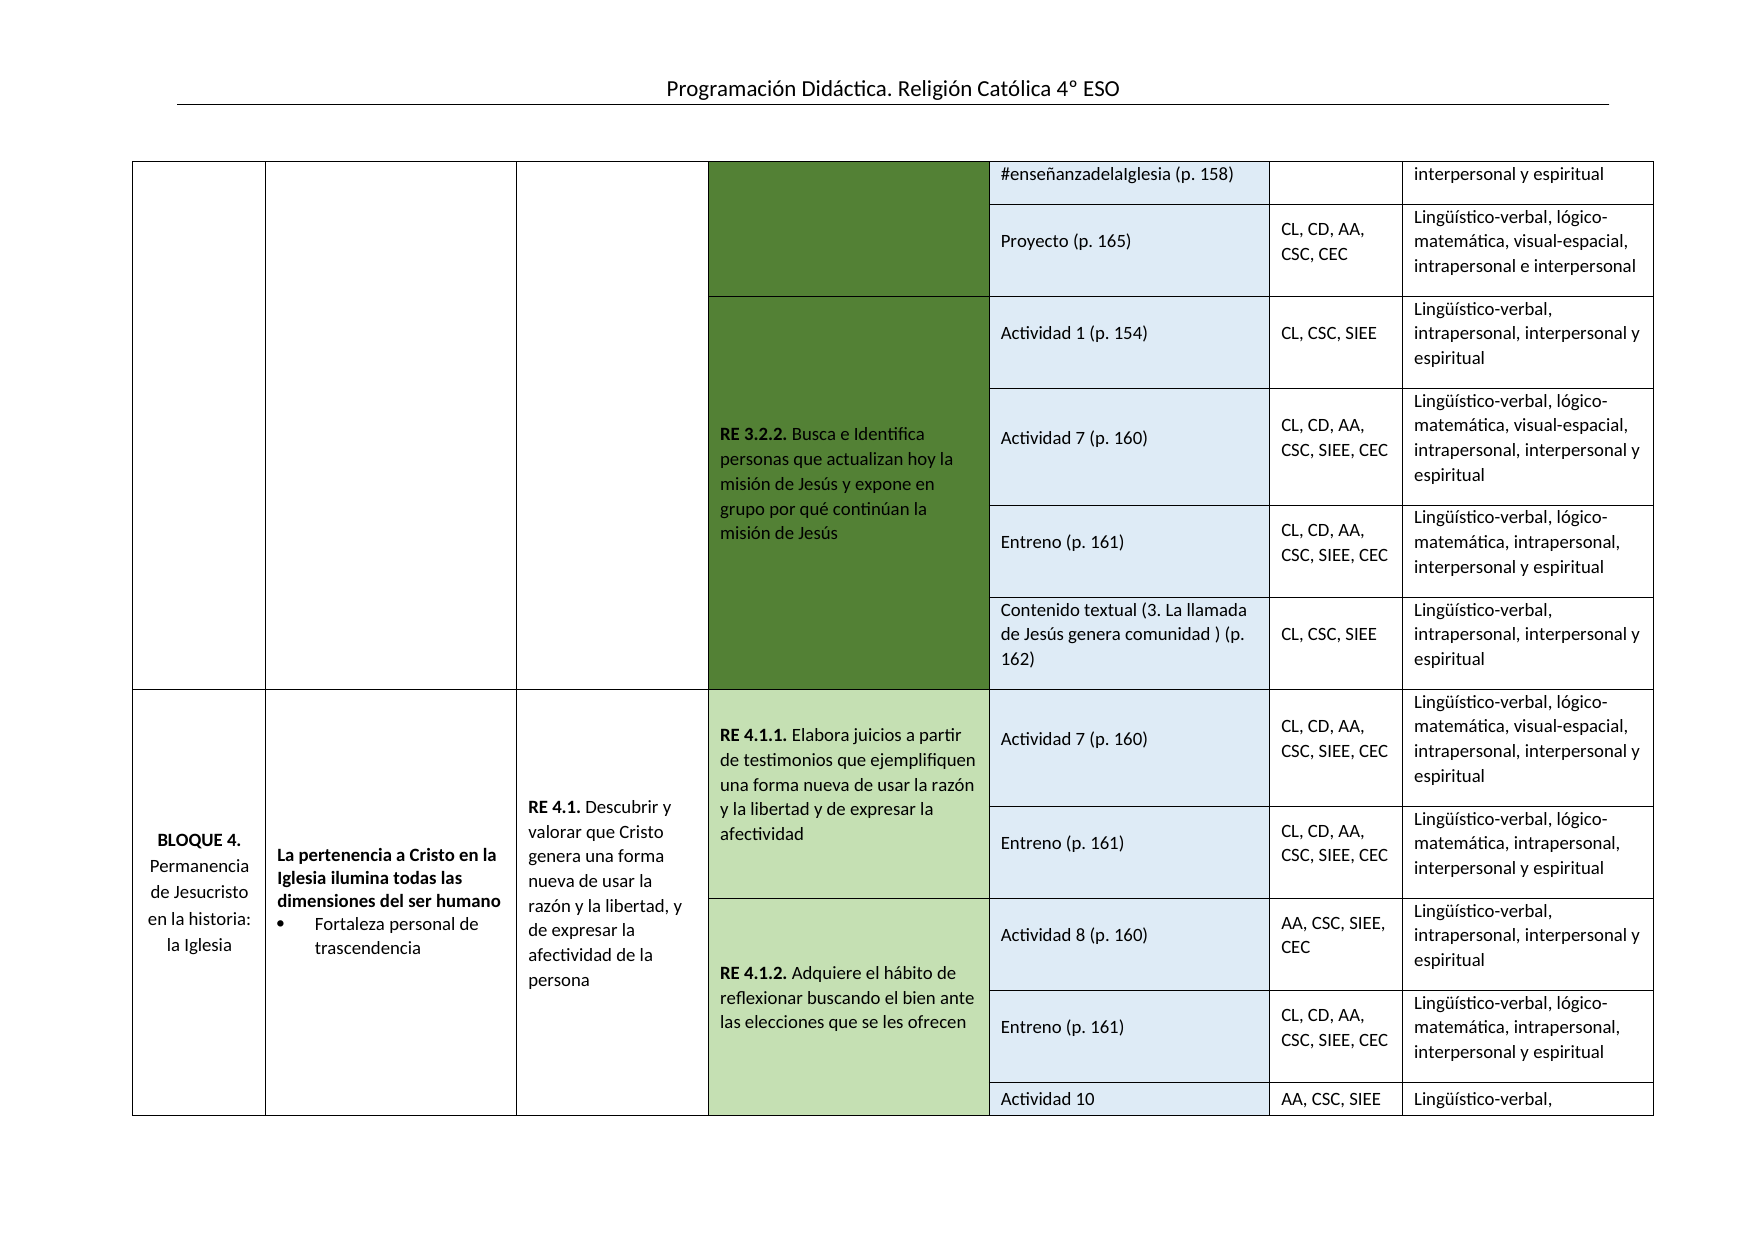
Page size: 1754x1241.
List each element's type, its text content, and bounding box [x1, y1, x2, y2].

table_cell CL, CD, AA, CSC, SIEE, CEC [1270, 807, 1402, 898]
table_cell Entreno (p. 161) [990, 991, 1269, 1082]
table_cell RE 4.1.2. Adquiere el hábito de reflexionar buscando el bien ante las elecciones que se les ofrecen [709, 899, 989, 1115]
table_cell CL, CSC, SIEE [1270, 297, 1402, 388]
table_cell Proyecto (p. 165) [990, 205, 1269, 296]
table_cell La pertenencia a Cristo en la Iglesia ilumina todas las dimensiones del ser humano Fortaleza personal de trascendencia [266, 690, 516, 1115]
table_cell RE 4.1. Descubrir y valorar que Cristo genera una forma nueva de usar la razón y la libertad, y de expresar la afectividad de la persona [517, 690, 708, 1115]
table_cell Lingüístico-verbal, intrapersonal, interpersonal y espiritual [1403, 297, 1653, 388]
table_cell CL, CD, AA, CSC, SIEE, CEC [1270, 690, 1402, 806]
table_cell RE 3.2.2. Busca e Identifica personas que actualizan hoy la misión de Jesús y expone en grupo por qué continúan la misión de Jesús [709, 297, 989, 689]
table_cell Lingüístico-verbal, intrapersonal, interpersonal y espiritual [1403, 598, 1653, 689]
table_cell Lingüístico-verbal, lógico-matemática, intrapersonal, interpersonal y espiritual [1403, 991, 1653, 1082]
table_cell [990, 162, 1269, 204]
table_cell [1403, 1083, 1653, 1115]
table_cell Lingüístico-verbal, lógico-matemática, visual-espacial, intrapersonal, interpersonal y espiritual [1403, 389, 1653, 505]
table_cell Lingüístico-verbal, lógico-matemática, visual-espacial, intrapersonal e interpersonal [1403, 205, 1653, 296]
table_cell CL, CD, AA, CSC, CEC [1270, 205, 1402, 296]
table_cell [990, 1083, 1269, 1115]
table_cell AA, CSC, SIEE, CEC [1270, 899, 1402, 990]
table_cell Entreno (p. 161) [990, 506, 1269, 597]
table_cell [1403, 162, 1653, 204]
table_cell Lingüístico-verbal, intrapersonal, interpersonal y espiritual [1403, 899, 1653, 990]
table_cell RE 4.1.1. Elabora juicios a partir de testimonios que ejemplifiquen una forma nueva de usar la razón y la libertad y de expresar la afectividad [709, 690, 989, 898]
table_cell BLOQUE 4. Permanencia de Jesucristo en la historia: la Iglesia [133, 690, 265, 1115]
table_cell Lingüístico-verbal, lógico-matemática, intrapersonal, interpersonal y espiritual [1403, 506, 1653, 597]
table_cell CL, CD, AA, CSC, SIEE, CEC [1270, 506, 1402, 597]
table_cell Lingüístico-verbal, lógico-matemática, intrapersonal, interpersonal y espiritual [1403, 807, 1653, 898]
table_cell AA, CSC, SIEE [1270, 1083, 1402, 1115]
table_cell Entreno (p. 161) [990, 807, 1269, 898]
table_cell Actividad 1 (p. 154) [990, 297, 1269, 388]
table_cell CL, CD, AA, CSC, SIEE, CEC [1270, 991, 1402, 1082]
table_cell Actividad 7 (p. 160) [990, 690, 1269, 806]
table_cell CL, CSC, SIEE [1270, 598, 1402, 689]
table_cell Actividad 8 (p. 160) [990, 899, 1269, 990]
table_cell Contenido textual (3. La llamada de Jesús genera comunidad ) (p. 162) [990, 598, 1269, 689]
table_cell Actividad 7 (p. 160) [990, 389, 1269, 505]
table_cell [1270, 162, 1402, 204]
table_cell CL, CD, AA, CSC, SIEE, CEC [1270, 389, 1402, 505]
table_cell Lingüístico-verbal, lógico-matemática, visual-espacial, intrapersonal, interpersonal y espiritual [1403, 690, 1653, 806]
